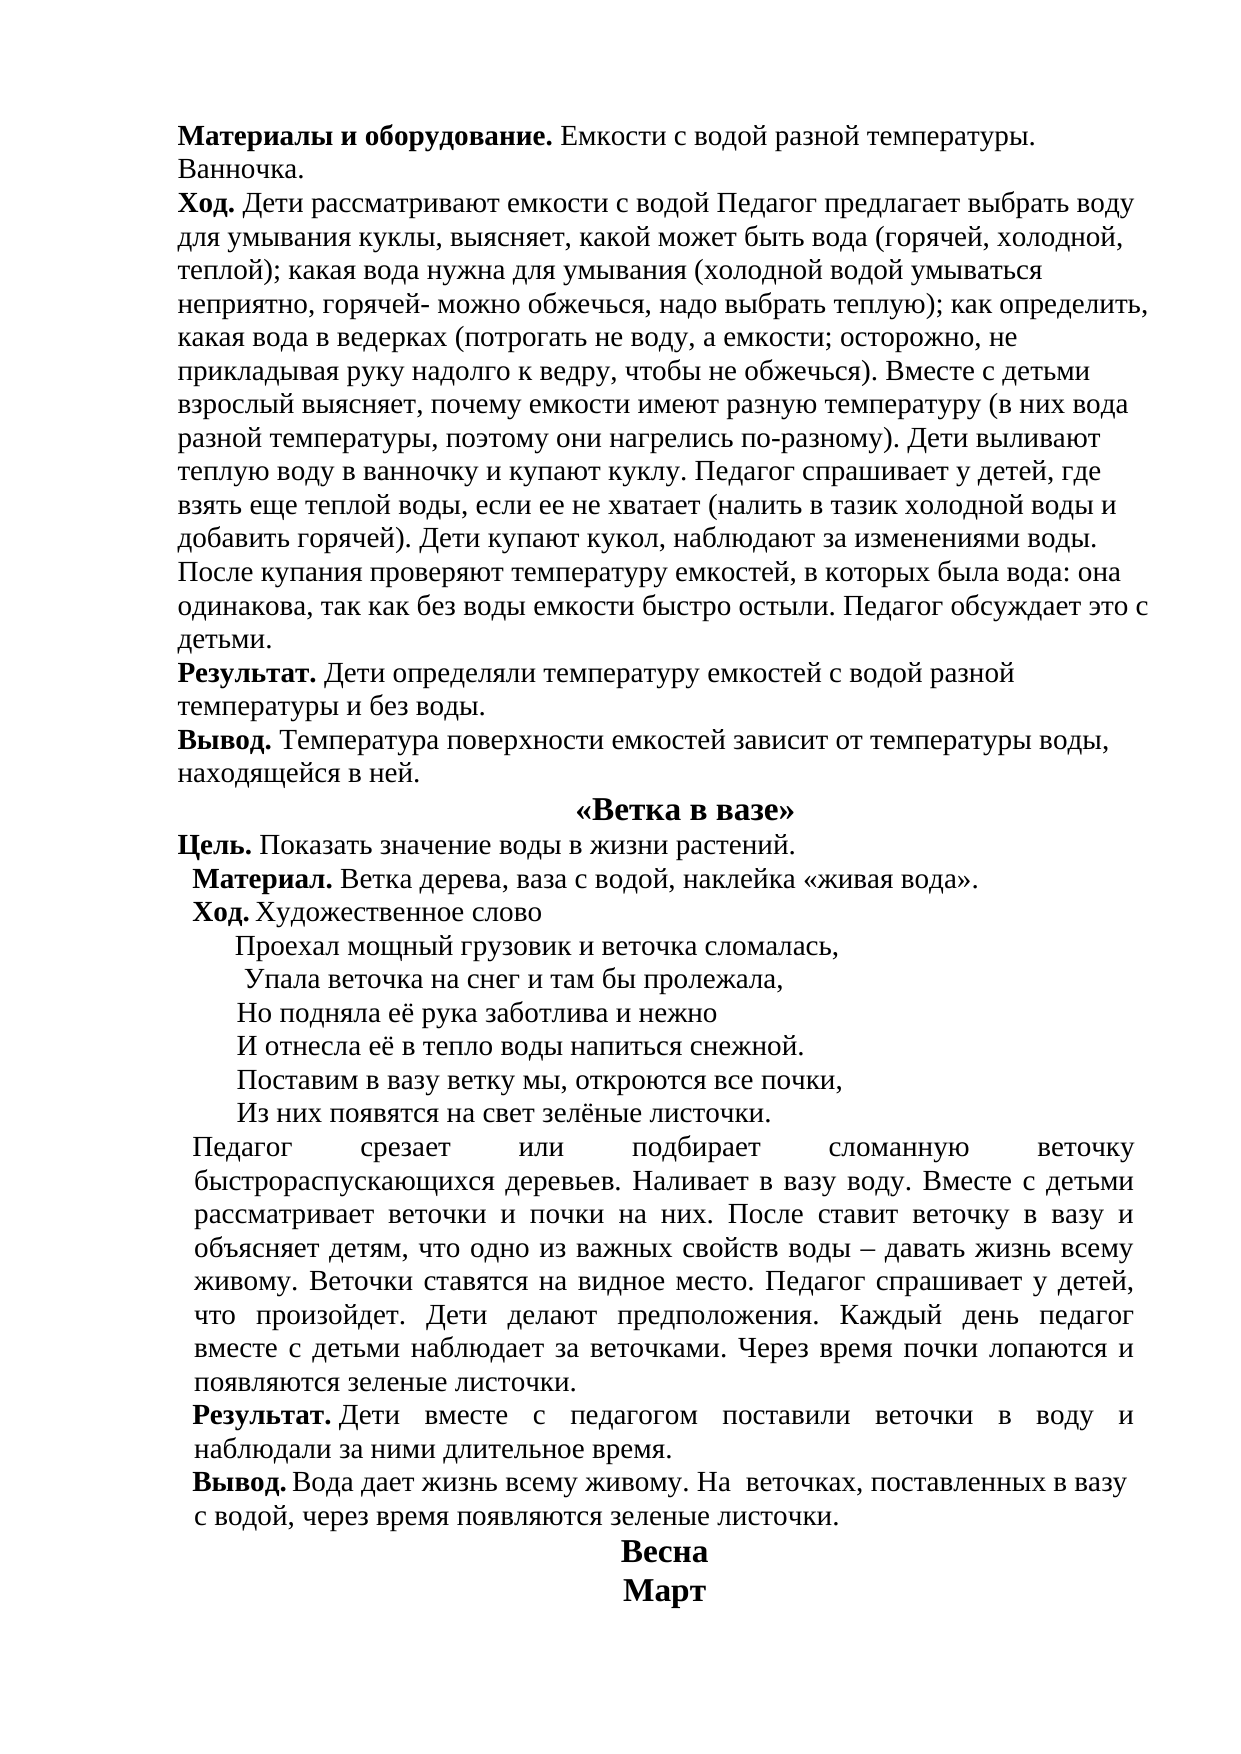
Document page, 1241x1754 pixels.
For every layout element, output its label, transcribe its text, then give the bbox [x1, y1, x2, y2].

text «Ветка в вазе» [194, 789, 1135, 827]
text Цель. Показать значение воды в жизни растений. [177, 827, 1135, 861]
text Вывод. Вода дает жизнь всему живому. На веточках, поставленных в вазу с водой, через время появляются зеленые листочки. [192, 1464, 1135, 1532]
text Результат. Дети определяли температуру емкостей с водой разной температуры и без воды. [177, 655, 1152, 722]
text Ход. Художественное слово [192, 894, 1135, 928]
text Март [177, 1570, 1152, 1608]
text Весна [177, 1532, 1152, 1570]
text Педагог срезает или подбирает сломанную веточку быстрораспускающихся деревьев. Наливает в вазу воду. Вместе с детьми рассматривает веточки и почки на них. После ставит веточку в вазу и объясняет детям, что одно из важных свойств воды – давать жизнь всему живому. Веточки ставятся на видное место. Педагог спрашивает у детей, что произойдет. Дети делают предположения. Каждый день педагог вместе с детьми наблюдает за веточками. Через время почки лопаются и появляются зеленые листочки. [192, 1129, 1135, 1397]
text Ход. Дети рассматривают емкости с водой Педагог предлагает выбрать воду для умывания куклы, выясняет, какой может быть вода (горячей, холодной, теплой); какая вода нужна для умывания (холодной водой умываться неприятно, горячей- можно обжечься, надо выбрать теплую); как определить, какая вода в ведерках (потрогать не воду, а емкости; осторожно, не прикладывая руку надолго к ведру, чтобы не обжечься). Вместе с детьми взрослый выясняет, почему емкости имеют разную температуру (в них вода разной температуры, поэтому они нагрелись по-разному). Дети выливают теплую воду в ванночку и купают куклу. Педагог спрашивает у детей, где взять еще теплой воды, если ее не хватает (налить в тазик холодной воды и добавить горячей). Дети купают кукол, наблюдают за изменениями воды. После купания проверяют температуру емкостей, в которых была вода: она одинакова, так как без воды емкости быстро остыли. Педагог обсуждает это с детьми. [177, 185, 1152, 655]
text Материалы и оборудование. Емкости с водой разной температуры. Ванночка. [177, 118, 1152, 185]
text Проехал мощный грузовик и веточка сломалась, Упала веточка на снег и там бы пролежала, Но подняла её рука заботлива и нежно И отнесла её в тепло воды напиться снежной. Поставим в вазу ветку мы, откроются все почки, Из них появятся на свет зелёные листочки. [234, 928, 1135, 1129]
text Результат. Дети вместе с педагогом поставили веточки в воду и наблюдали за ними длительное время. [192, 1397, 1135, 1464]
text Материал. Ветка дерева, ваза с водой, наклейка «живая вода». [192, 861, 1135, 894]
text Вывод. Температура поверхности емкостей зависит от температуры воды, находящейся в ней. [177, 722, 1152, 789]
